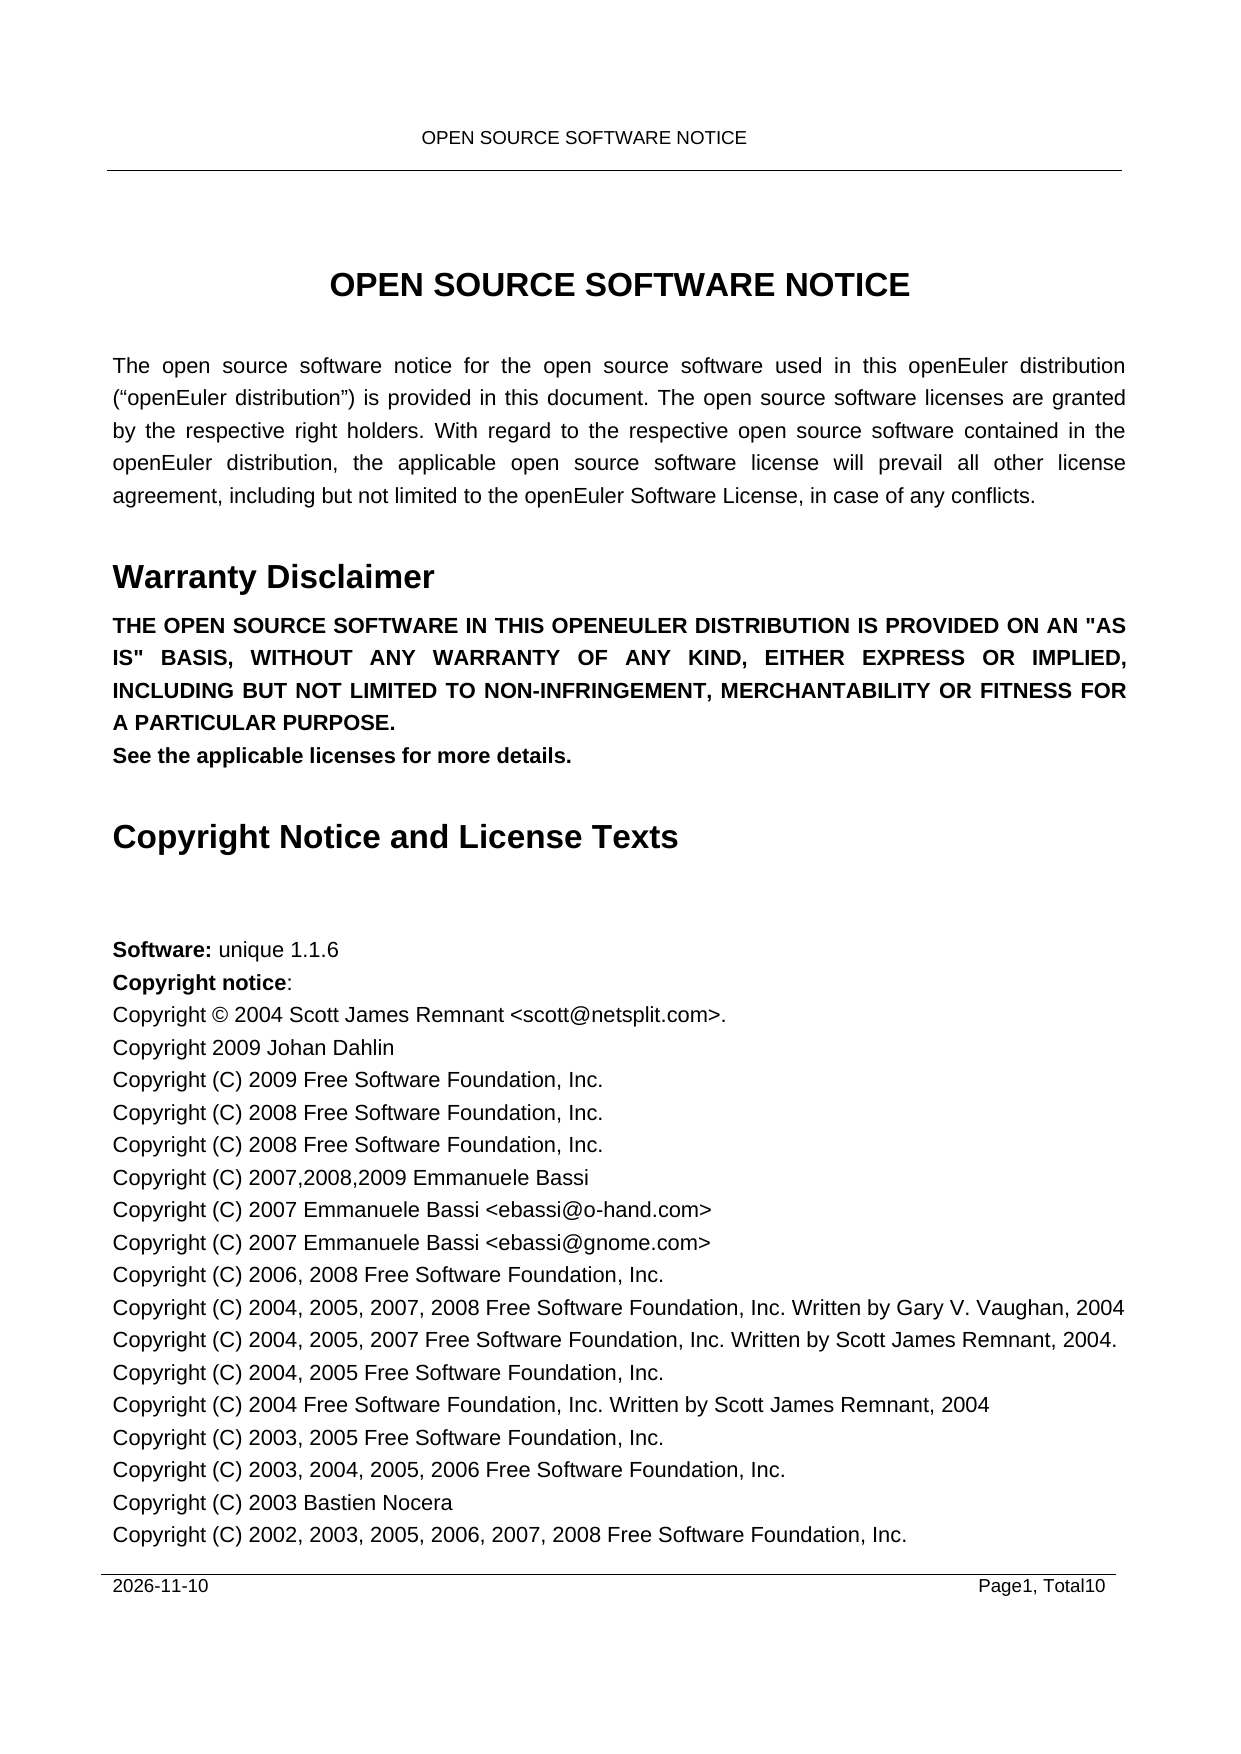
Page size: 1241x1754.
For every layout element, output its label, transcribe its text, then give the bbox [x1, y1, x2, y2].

text Warranty Disclaimer [112, 544, 1128, 609]
text Copyright (C) 2007 Emmanuele Bassi <ebassi@gnome.com> [112, 1226, 1128, 1258]
text THE OPEN SOURCE SOFTWARE IN THIS OPENEULER DISTRIBUTION IS PROVIDED ON AN "AS IS" BASIS, WITHOUT ANY WARRANTY OF ANY KIND, EITHER EXPRESS OR IMPLIED, INCLUDING BUT NOT LIMITED TO NON-INFRINGEMENT, MERCHANTABILITY OR FITNESS FOR A PARTICULAR PURPOSE. See the applicable licenses for more details. [112, 609, 1128, 771]
text The open source software notice for the open source software used in this openEuler distribution (“openEuler distribution”) is provided in this document. The open source software licenses are granted by the respective right holders. With regard to the respective open source software contained in the openEuler distribution, the applicable open source software license will prevail all other license agreement, including but not limited to the openEuler Software License, in case of any conflicts. [112, 349, 1128, 511]
text Copyright (C) 2007 Emmanuele Bassi <ebassi@o-hand.com> [112, 1193, 1128, 1226]
text Software: unique 1.1.6 [112, 933, 1128, 966]
text Copyright (C) 2003, 2005 Free Software Foundation, Inc. [112, 1421, 1128, 1453]
text Copyright 2009 Johan Dahlin [112, 1031, 1128, 1063]
text Copyright (C) 2006, 2008 Free Software Foundation, Inc. [112, 1258, 1128, 1291]
text Copyright (C) 2004, 2005, 2007, 2008 Free Software Foundation, Inc. Written by Gary V. Vaughan, 2004 [112, 1291, 1128, 1323]
text Copyright Notice and License Texts [112, 804, 1128, 869]
text Copyright (C) 2008 Free Software Foundation, Inc. [112, 1096, 1128, 1128]
text Copyright (C) 2004, 2005, 2007 Free Software Foundation, Inc. Written by Scott James Remnant, 2004. [112, 1323, 1128, 1356]
text Copyright notice: [112, 966, 1128, 998]
text Copyright (C) 2004, 2005 Free Software Foundation, Inc. [112, 1356, 1128, 1388]
text Copyright (C) 2003 Bastien Nocera [112, 1486, 1128, 1518]
text Copyright (C) 2003, 2004, 2005, 2006 Free Software Foundation, Inc. [112, 1453, 1128, 1486]
text Copyright (C) 2009 Free Software Foundation, Inc. [112, 1063, 1128, 1096]
text Copyright (C) 2004 Free Software Foundation, Inc. Written by Scott James Remnant, 2004 [112, 1388, 1128, 1421]
text Copyright (C) 2008 Free Software Foundation, Inc. [112, 1128, 1128, 1161]
text Copyright (C) 2007,2008,2009 Emmanuele Bassi [112, 1161, 1128, 1193]
text Copyright © 2004 Scott James Remnant <scott@netsplit.com>. [112, 998, 1128, 1031]
text Copyright (C) 2002, 2003, 2005, 2006, 2007, 2008 Free Software Foundation, Inc. [112, 1518, 1128, 1551]
text OPEN SOURCE SOFTWARE NOTICE [112, 251, 1128, 316]
